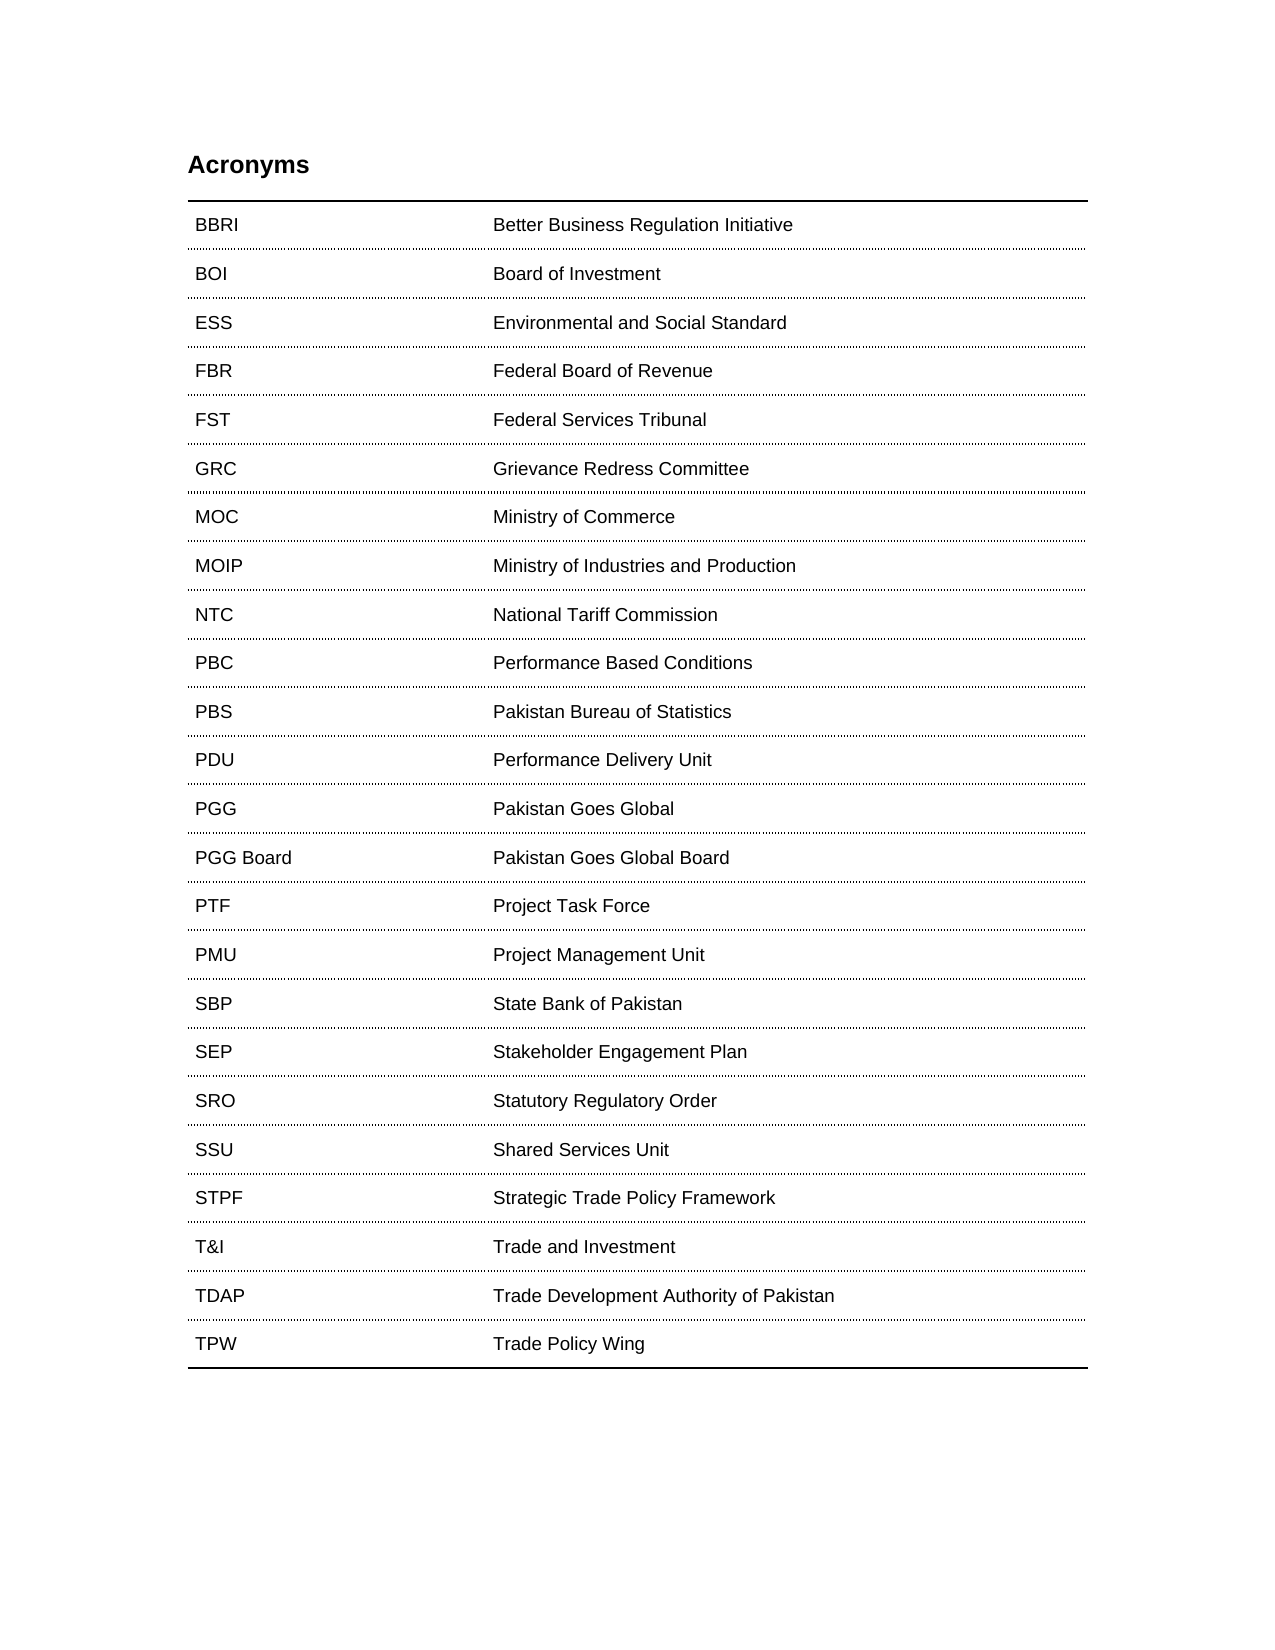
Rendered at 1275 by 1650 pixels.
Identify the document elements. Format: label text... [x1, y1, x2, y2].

table_cell MOC [188, 491, 485, 540]
table_cell Environmental and Social Standard [485, 297, 1087, 346]
table_cell Performance Delivery Unit [485, 735, 1087, 783]
table_cell PTF [188, 881, 485, 929]
table_cell Project Task Force [485, 881, 1087, 929]
table_cell PBS [188, 686, 485, 735]
table_cell PDU [188, 735, 485, 783]
table_cell Pakistan Bureau of Statistics [485, 686, 1087, 735]
table_cell SBP [188, 978, 485, 1027]
table_cell PBC [188, 638, 485, 686]
table_cell Grievance Redress Committee [485, 443, 1087, 491]
table_cell PGG Board [188, 832, 485, 881]
table_cell Trade and Investment [485, 1221, 1087, 1270]
table_header Better Business Regulation Initiative [485, 202, 1087, 248]
table_cell Stakeholder Engagement Plan [485, 1027, 1087, 1075]
table_cell Project Management Unit [485, 929, 1087, 978]
table_cell SRO [188, 1075, 485, 1124]
table_cell FBR [188, 346, 485, 394]
table_cell BOI [188, 248, 485, 297]
table_cell PMU [188, 929, 485, 978]
text Acronyms [187, 150, 1087, 179]
table_cell State Bank of Pakistan [485, 978, 1087, 1027]
table_cell FST [188, 394, 485, 443]
table_cell SEP [188, 1027, 485, 1075]
table_cell PGG [188, 783, 485, 832]
table_cell TDAP [188, 1270, 485, 1318]
table_cell National Tariff Commission [485, 589, 1087, 637]
table_cell Federal Services Tribunal [485, 394, 1087, 443]
table_cell GRC [188, 443, 485, 491]
table_cell Board of Investment [485, 248, 1087, 297]
table_cell STPF [188, 1173, 485, 1221]
table_cell Trade Development Authority of Pakistan [485, 1270, 1087, 1318]
table_cell Shared Services Unit [485, 1124, 1087, 1172]
table_cell Ministry of Industries and Production [485, 540, 1087, 589]
table_cell T&I [188, 1221, 485, 1270]
table_cell MOIP [188, 540, 485, 589]
table_cell Strategic Trade Policy Framework [485, 1173, 1087, 1221]
table_cell TPW [188, 1319, 485, 1367]
table_cell Pakistan Goes Global [485, 783, 1087, 832]
table_cell SSU [188, 1124, 485, 1172]
table_header BBRI [188, 202, 485, 248]
table_cell Federal Board of Revenue [485, 346, 1087, 394]
table_cell NTC [188, 589, 485, 637]
table_cell Performance Based Conditions [485, 638, 1087, 686]
table_cell ESS [188, 297, 485, 346]
table_cell Trade Policy Wing [485, 1319, 1087, 1367]
table_cell Pakistan Goes Global Board [485, 832, 1087, 881]
table_cell Ministry of Commerce [485, 491, 1087, 540]
table_cell Statutory Regulatory Order [485, 1075, 1087, 1124]
